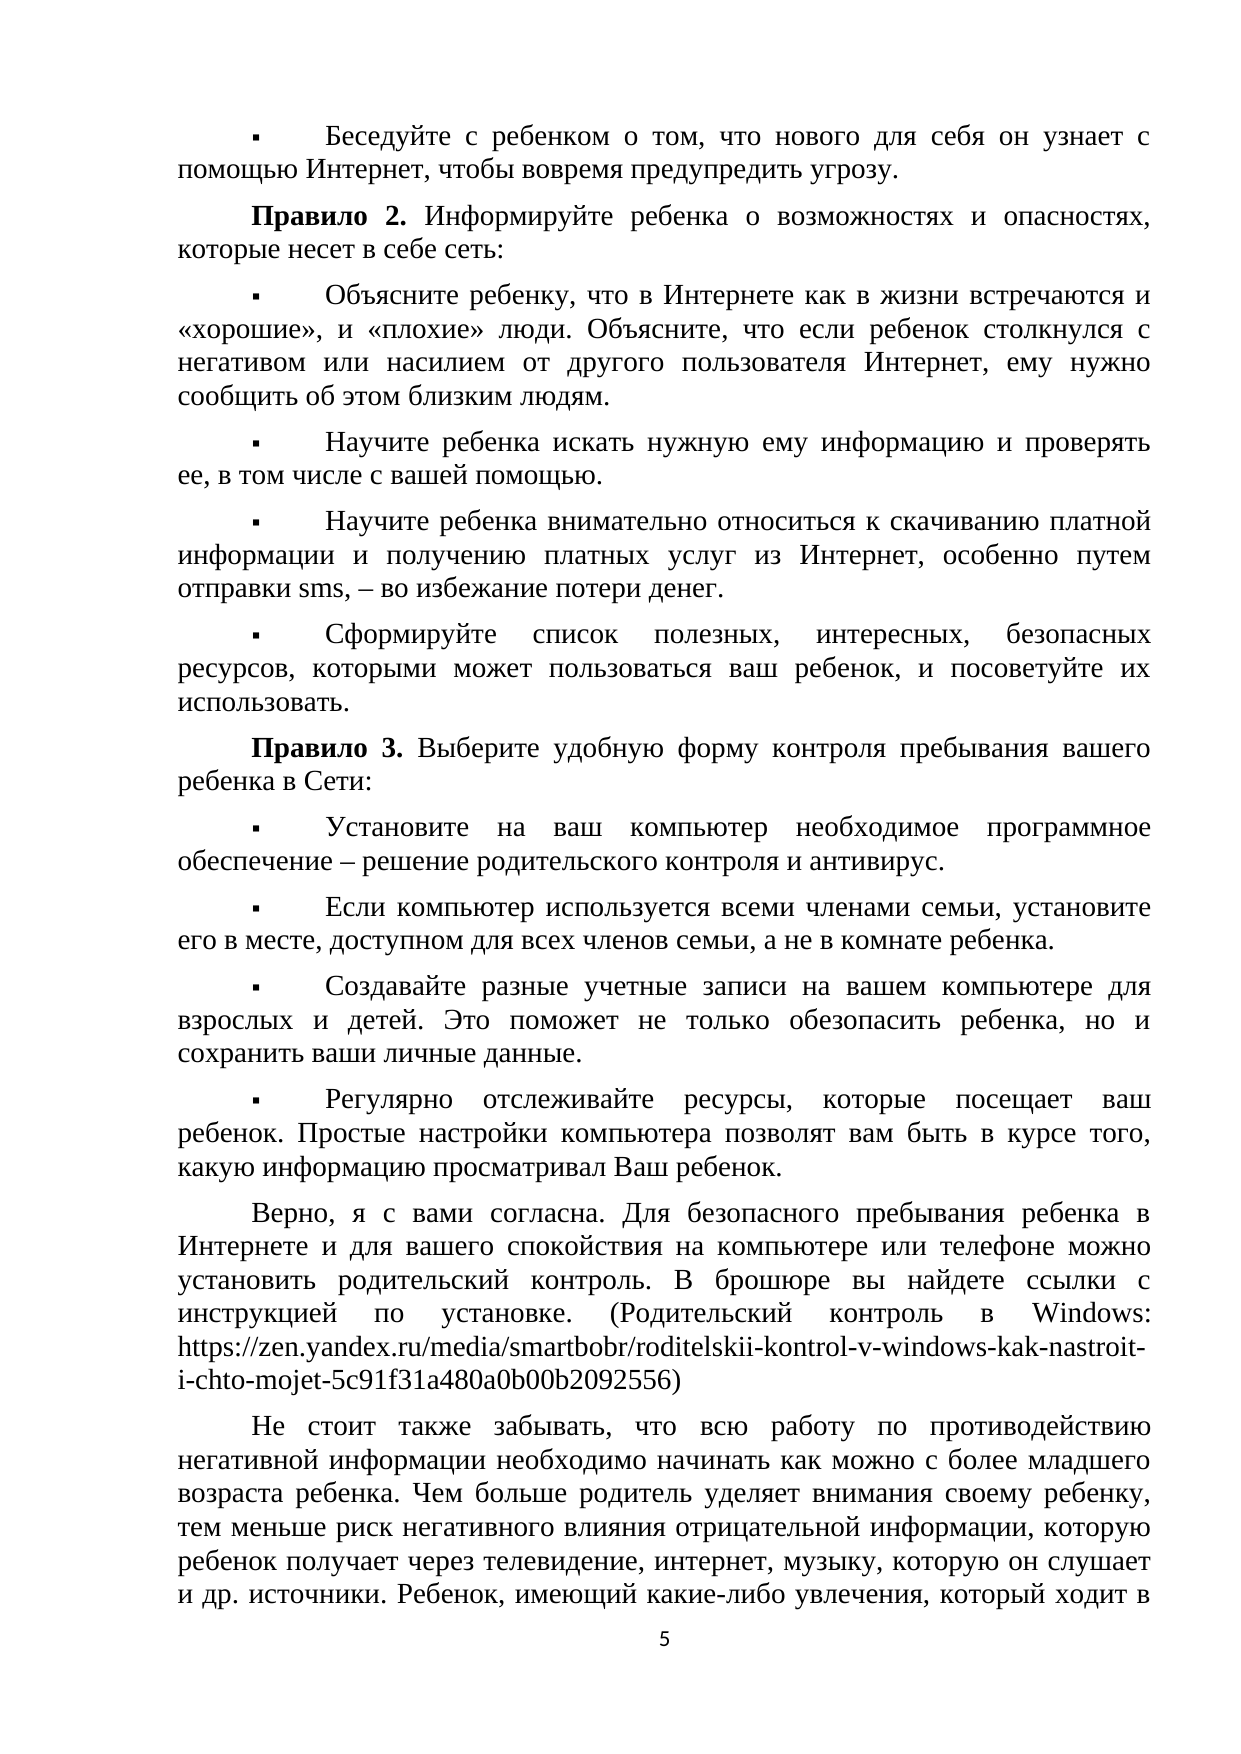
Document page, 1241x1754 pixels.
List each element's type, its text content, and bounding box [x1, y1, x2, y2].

list Беседуйте с ребенком о том, что нового для себя он узнает с помощью Интернет, чтобы вовремя предупредить угрозу. [177, 118, 1152, 185]
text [177, 1408, 1152, 1610]
list Установите на ваш компьютер необходимое программное обеспечение – решение родительского контроля и антивирус. [177, 809, 1152, 876]
text Верно, я с вами согласна. Для безопасного пребывания ребенка в Интернете и для вашего спокойствия на компьютере или телефоне можно установить родительский контроль. В брошюре вы найдете ссылки с инструкцией по установке. (Родительский контроль в Windows: https://zen.yandex.ru/media/smartbobr/roditelskii-kontrol-v-windows-kak-nastroit-i-chto-mojet-5c91f31a480a0b00b2092556) [177, 1195, 1152, 1396]
list Объясните ребенку, что в Интернете как в жизни встречаются и «хорошие», и «плохие» люди. Объясните, что если ребенок столкнулся с негативом или насилием от другого пользователя Интернет, ему нужно сообщить об этом близким людям. [177, 277, 1152, 411]
list Научите ребенка искать нужную ему информацию и проверять ее, в том числе с вашей помощью. [177, 424, 1152, 491]
list Если компьютер используется всеми членами семьи, установите его в месте, доступном для всех членов семьи, а не в комнате ребенка. [177, 889, 1152, 956]
list Создавайте разные учетные записи на вашем компьютере для взрослых и детей. Это поможет не только обезопасить ребенка, но и сохранить ваши личные данные. [177, 968, 1152, 1069]
text Правило 3. Выберите удобную форму контроля пребывания вашего ребенка в Сети: [177, 730, 1152, 797]
list Регулярно отслеживайте ресурсы, которые посещает ваш ребенок. Простые настройки компьютера позволят вам быть в курсе того, какую информацию просматривал Ваш ребенок. [177, 1082, 1152, 1182]
list Научите ребенка внимательно относиться к скачиванию платной информации и получению платных услуг из Интернет, особенно путем отправки sms, – во избежание потери денег. [177, 503, 1152, 604]
list Сформируйте список полезных, интересных, безопасных ресурсов, которыми может пользоваться ваш ребенок, и посоветуйте их использовать. [177, 617, 1152, 717]
text Правило 2. Информируйте ребенка о возможностях и опасностях, которые несет в себе сеть: [177, 198, 1152, 265]
